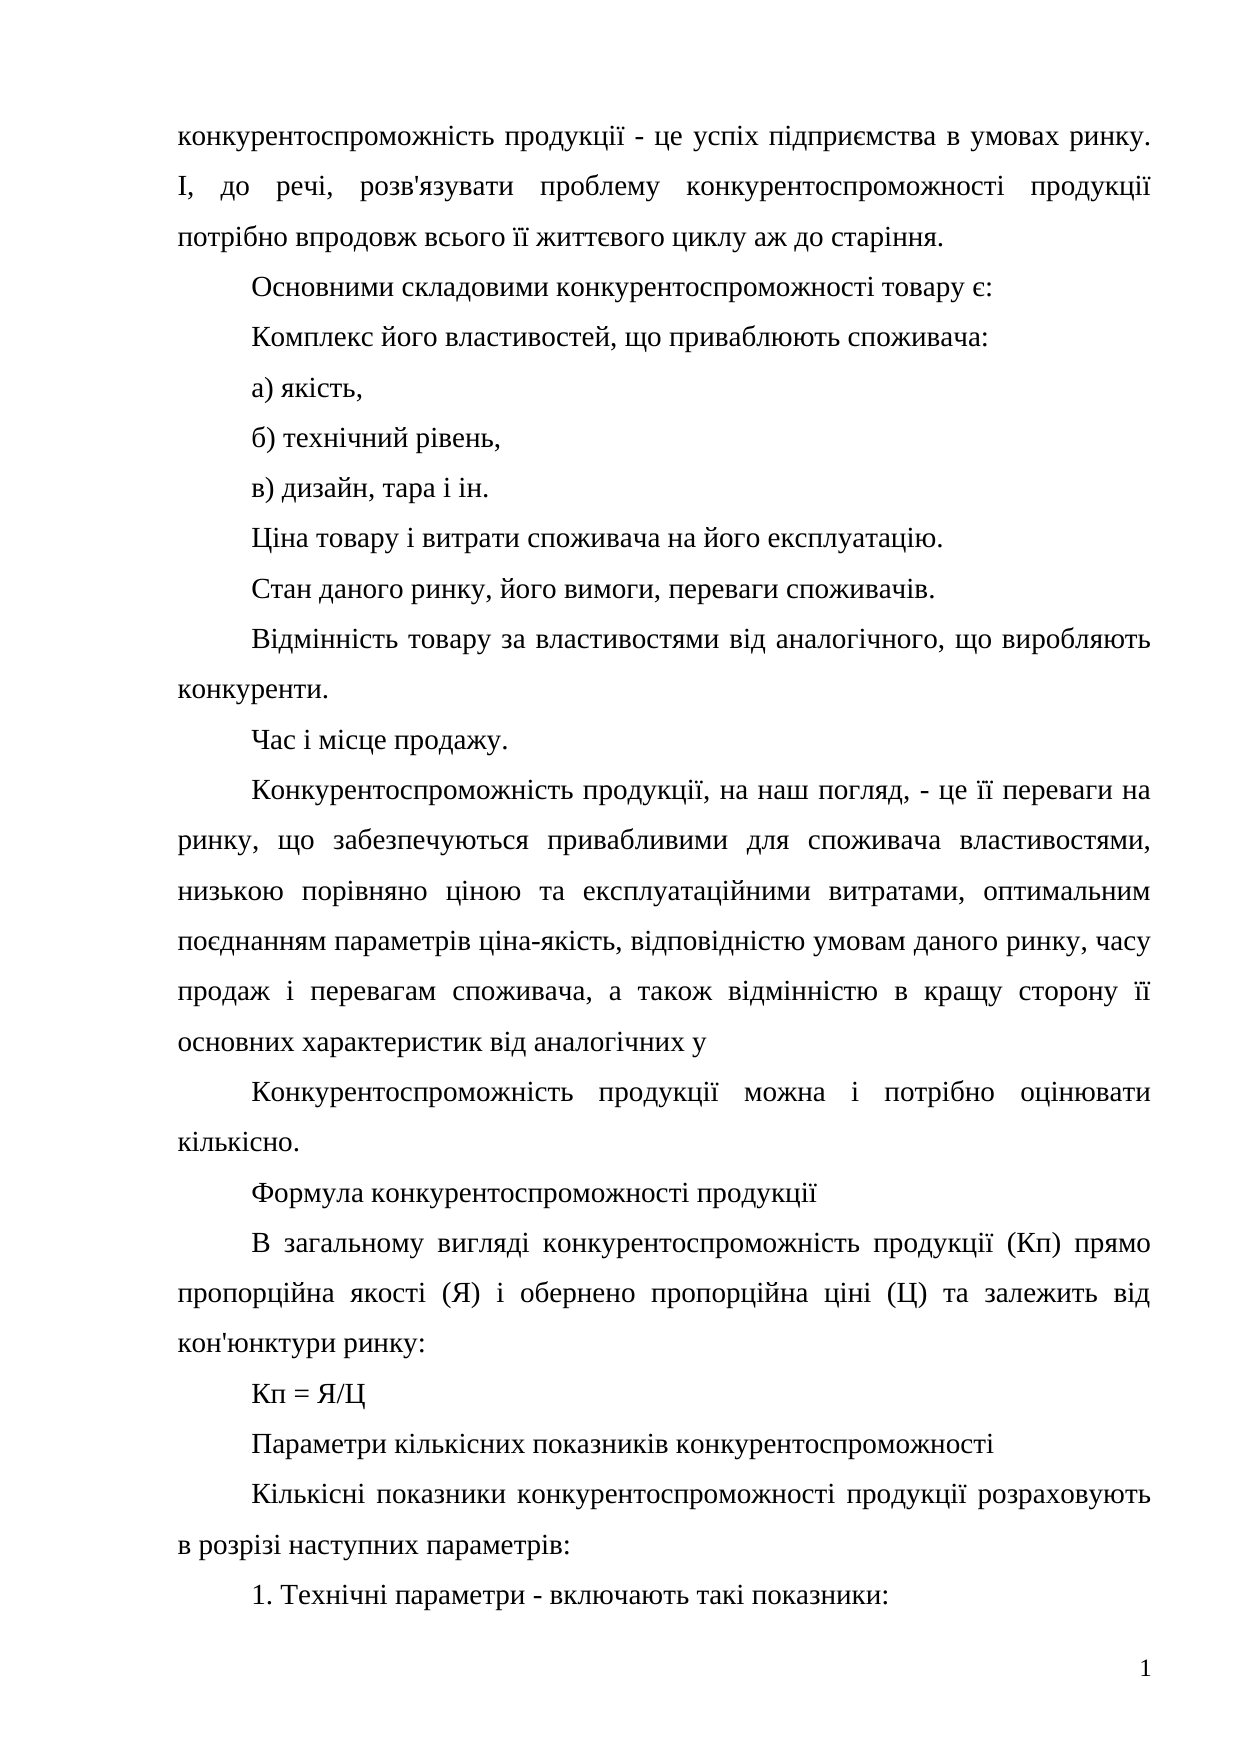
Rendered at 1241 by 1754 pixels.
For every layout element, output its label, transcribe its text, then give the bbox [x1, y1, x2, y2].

text Ціна товару і витрати споживача на його експлуатацію. [177, 521, 1152, 554]
text Кількісні показники конкурентоспроможності продукції розраховують в розрізі наступних параметрів: [177, 1477, 1152, 1560]
text Кп = Я/Ц [177, 1376, 1152, 1409]
text в) дизайн, тара і ін. [177, 470, 1152, 504]
text Конкурентоспроможність продукції можна і потрібно оцінювати кількісно. [177, 1074, 1152, 1158]
text Стан даного ринку, його вимоги, переваги споживачів. [177, 571, 1152, 604]
text Час і місце продажу. [177, 722, 1152, 755]
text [177, 118, 1152, 252]
text Основними складовими конкурентоспроможності товару є: [177, 269, 1152, 303]
text Формула конкурентоспроможності продукції [177, 1175, 1152, 1208]
text 1. Технічні параметри - включають такі показники: [177, 1577, 1152, 1611]
text б) технічний рівень, [177, 420, 1152, 453]
text Параметри кількісних показників конкурентоспроможності [177, 1426, 1152, 1460]
text Конкурентоспроможність продукції, на наш погляд, - це її переваги на ринку, що забезпечуються привабливими для споживача властивостями, низькою порівняно ціною та експлуатаційними витратами, оптимальним поєднанням параметрів ціна-якість, відповідністю умовам даного ринку, часу продаж і перевагам споживача, а також відмінністю в кращу сторону її основних характеристик від аналогічних у [177, 772, 1152, 1057]
text Комплекс його властивостей, що приваблюють споживача: [177, 319, 1152, 353]
text В загальному вигляді конкурентоспроможність продукції (Кп) прямо пропорційна якості (Я) і обернено пропорційна ціні (Ц) та залежить від кон'юнктури ринку: [177, 1225, 1152, 1359]
text а) якість, [177, 370, 1152, 403]
text Відмінність товару за властивостями від аналогічного, що виробляють конкуренти. [177, 621, 1152, 705]
